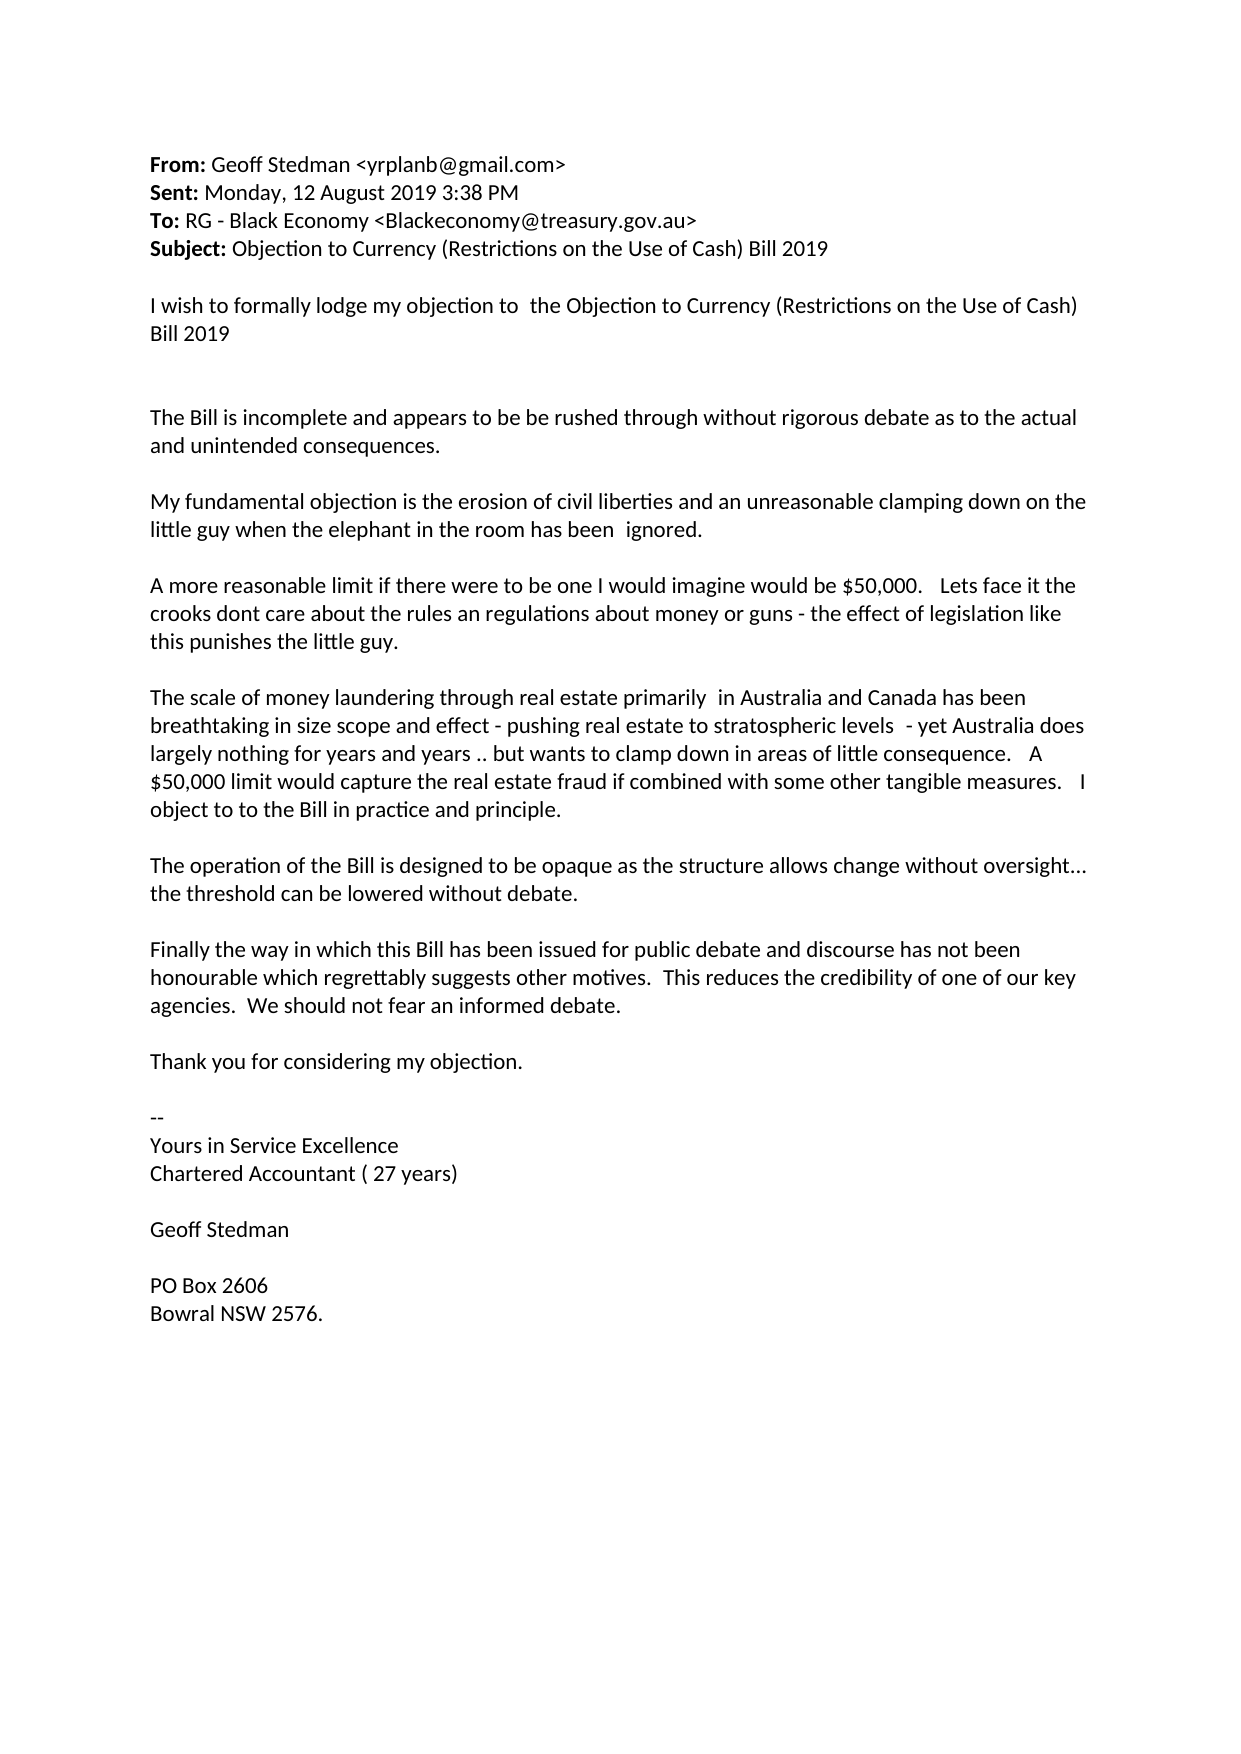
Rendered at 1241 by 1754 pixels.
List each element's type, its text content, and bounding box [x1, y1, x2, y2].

text The scale of money laundering through real estate primarily in Australia and Canada has been breathtaking in size scope and effect - pushing real estate to stratospheric levels - yet Australia does largely nothing for years and years .. but wants to clamp down in areas of little consequence. A $50,000 limit would capture the real estate fraud if combined with some other tangible measures. I object to to the Bill in practice and principle. [150, 683, 1090, 823]
text The Bill is incomplete and appears to be be rushed through without rigorous debate as to the actual and unintended consequences. [150, 403, 1090, 459]
text I wish to formally lodge my objection to the Objection to Currency (Restrictions on the Use of Cash) Bill 2019 [150, 291, 1090, 375]
text Chartered Accountant ( 27 years) [150, 1159, 1090, 1187]
text Finally the way in which this Bill has been issued for public debate and discourse has not been honourable which regrettably suggests other motives. This reduces the credibility of one of our key agencies. We should not fear an informed debate. [150, 935, 1090, 1019]
text Bowral NSW 2576. [150, 1299, 1090, 1328]
text My fundamental objection is the erosion of civil liberties and an unreasonable clamping down on the little guy when the elephant in the room has been ignored. [150, 487, 1090, 543]
text Yours in Service Excellence [150, 1131, 1090, 1159]
text -- [150, 1103, 1090, 1131]
text PO Box 2606 [150, 1272, 1090, 1299]
text From: Geoff Stedman <yrplanb@gmail.com> Sent: Monday, 12 August 2019 3:38 PM To: RG - Black Economy <Blackeconomy@treasury.gov.au> Subject: Objection to Currency (Restrictions on the Use of Cash) Bill 2019 [150, 150, 1090, 262]
text A more reasonable limit if there were to be one I would imagine would be $50,000. Lets face it the crooks dont care about the rules an regulations about money or guns - the effect of legislation like this punishes the little guy. [150, 571, 1090, 655]
text Geoff Stedman [150, 1216, 1090, 1243]
text The operation of the Bill is designed to be opaque as the structure allows change without oversight... the threshold can be lowered without debate. [150, 851, 1090, 907]
text Thank you for considering my objection. [150, 1047, 1090, 1075]
